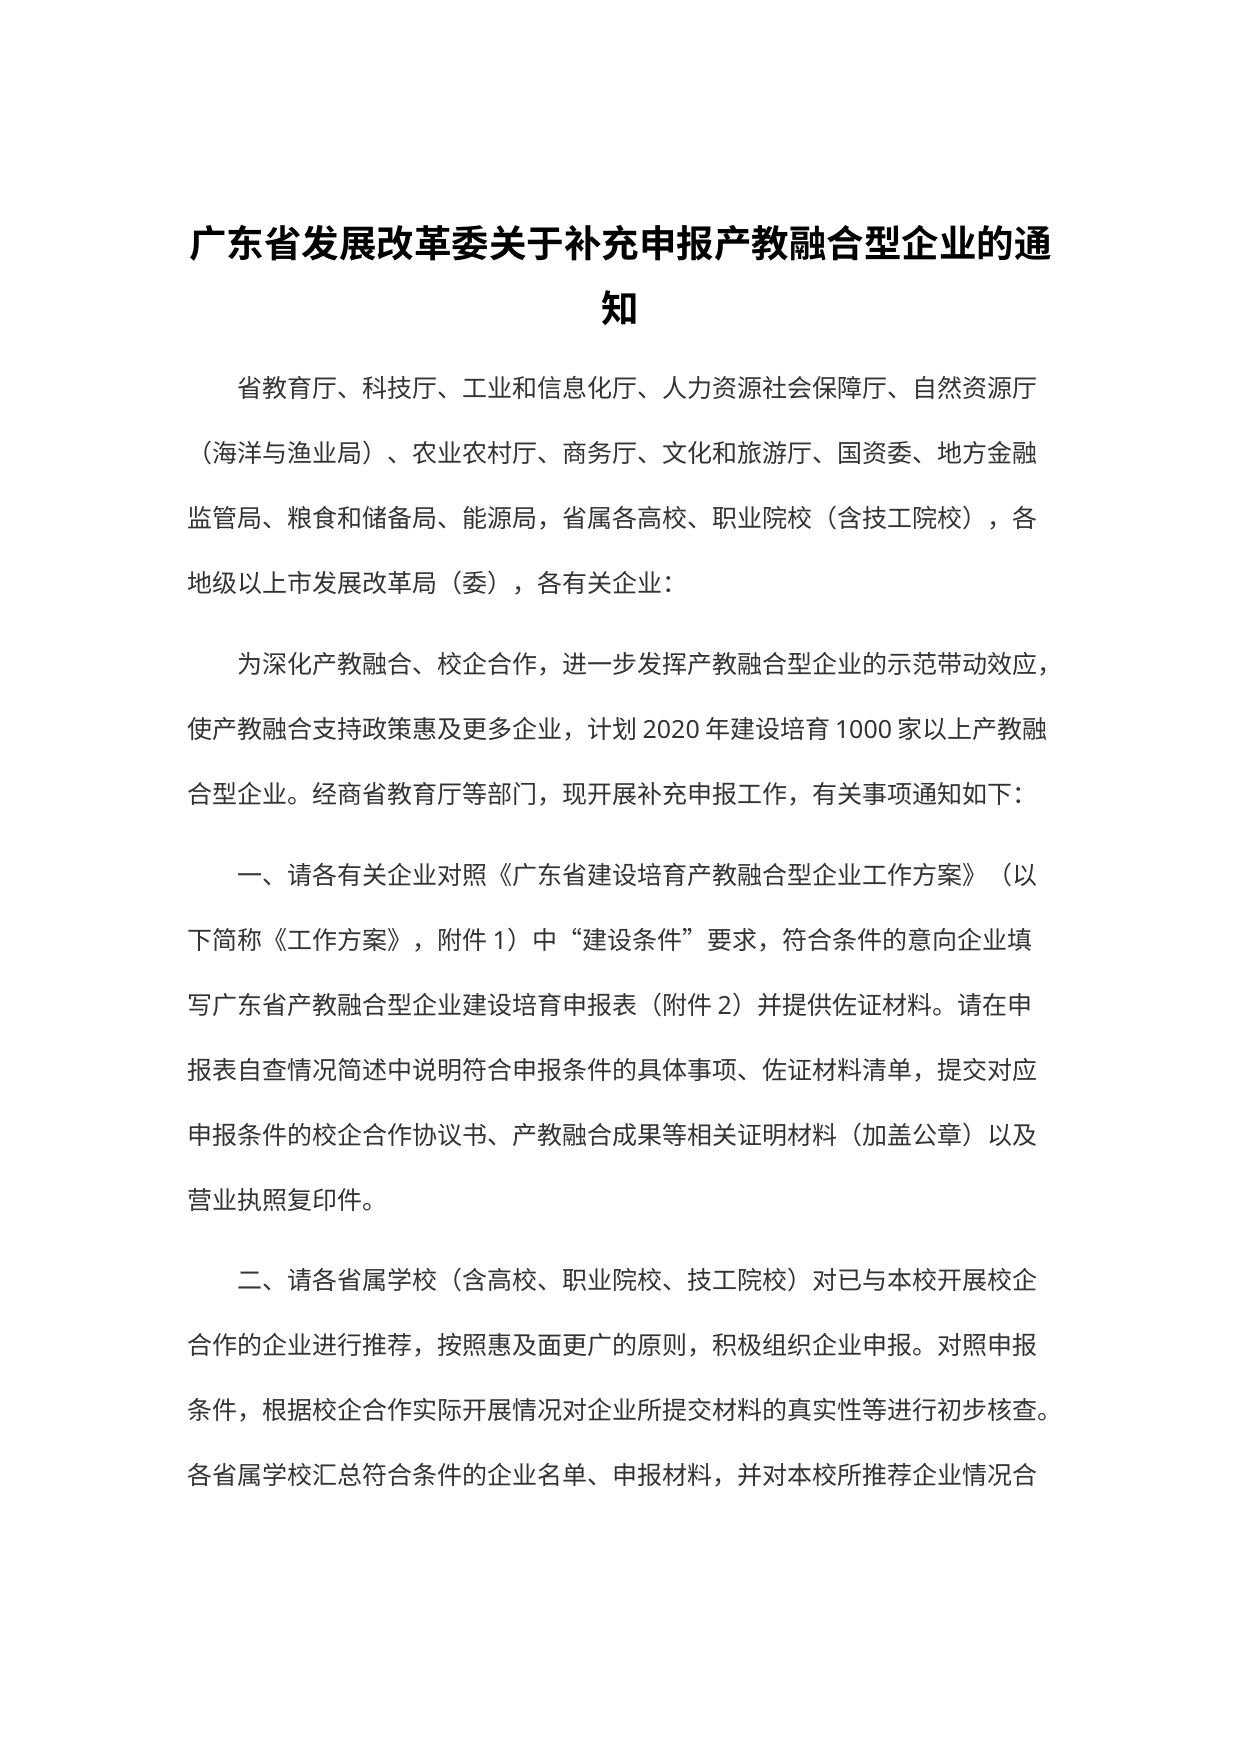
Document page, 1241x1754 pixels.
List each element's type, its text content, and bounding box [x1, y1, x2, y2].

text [187, 1246, 1053, 1506]
text 广东省发展改革委关于补充申报产教融合型企业的通知 [187, 209, 1053, 339]
text 为深化产教融合、校企合作，进一步发挥产教融合型企业的示范带动效应，使产教融合支持政策惠及更多企业，计划2020年建设培育1000家以上产教融合型企业。经商省教育厅等部门，现开展补充申报工作，有关事项通知如下： [187, 630, 1053, 825]
text 省教育厅、科技厅、工业和信息化厅、人力资源社会保障厅、自然资源厅（海洋与渔业局）、农业农村厅、商务厅、文化和旅游厅、国资委、地方金融监管局、粮食和储备局、能源局，省属各高校、职业院校（含技工院校），各地级以上市发展改革局（委），各有关企业： [187, 354, 1053, 614]
text 一、请各有关企业对照《广东省建设培育产教融合型企业工作方案》（以下简称《工作方案》，附件1）中“建设条件”要求，符合条件的意向企业填写广东省产教融合型企业建设培育申报表（附件2）并提供佐证材料。请在申报表自查情况简述中说明符合申报条件的具体事项、佐证材料清单，提交对应申报条件的校企合作协议书、产教融合成果等相关证明材料（加盖公章）以及营业执照复印件。 [187, 841, 1053, 1231]
